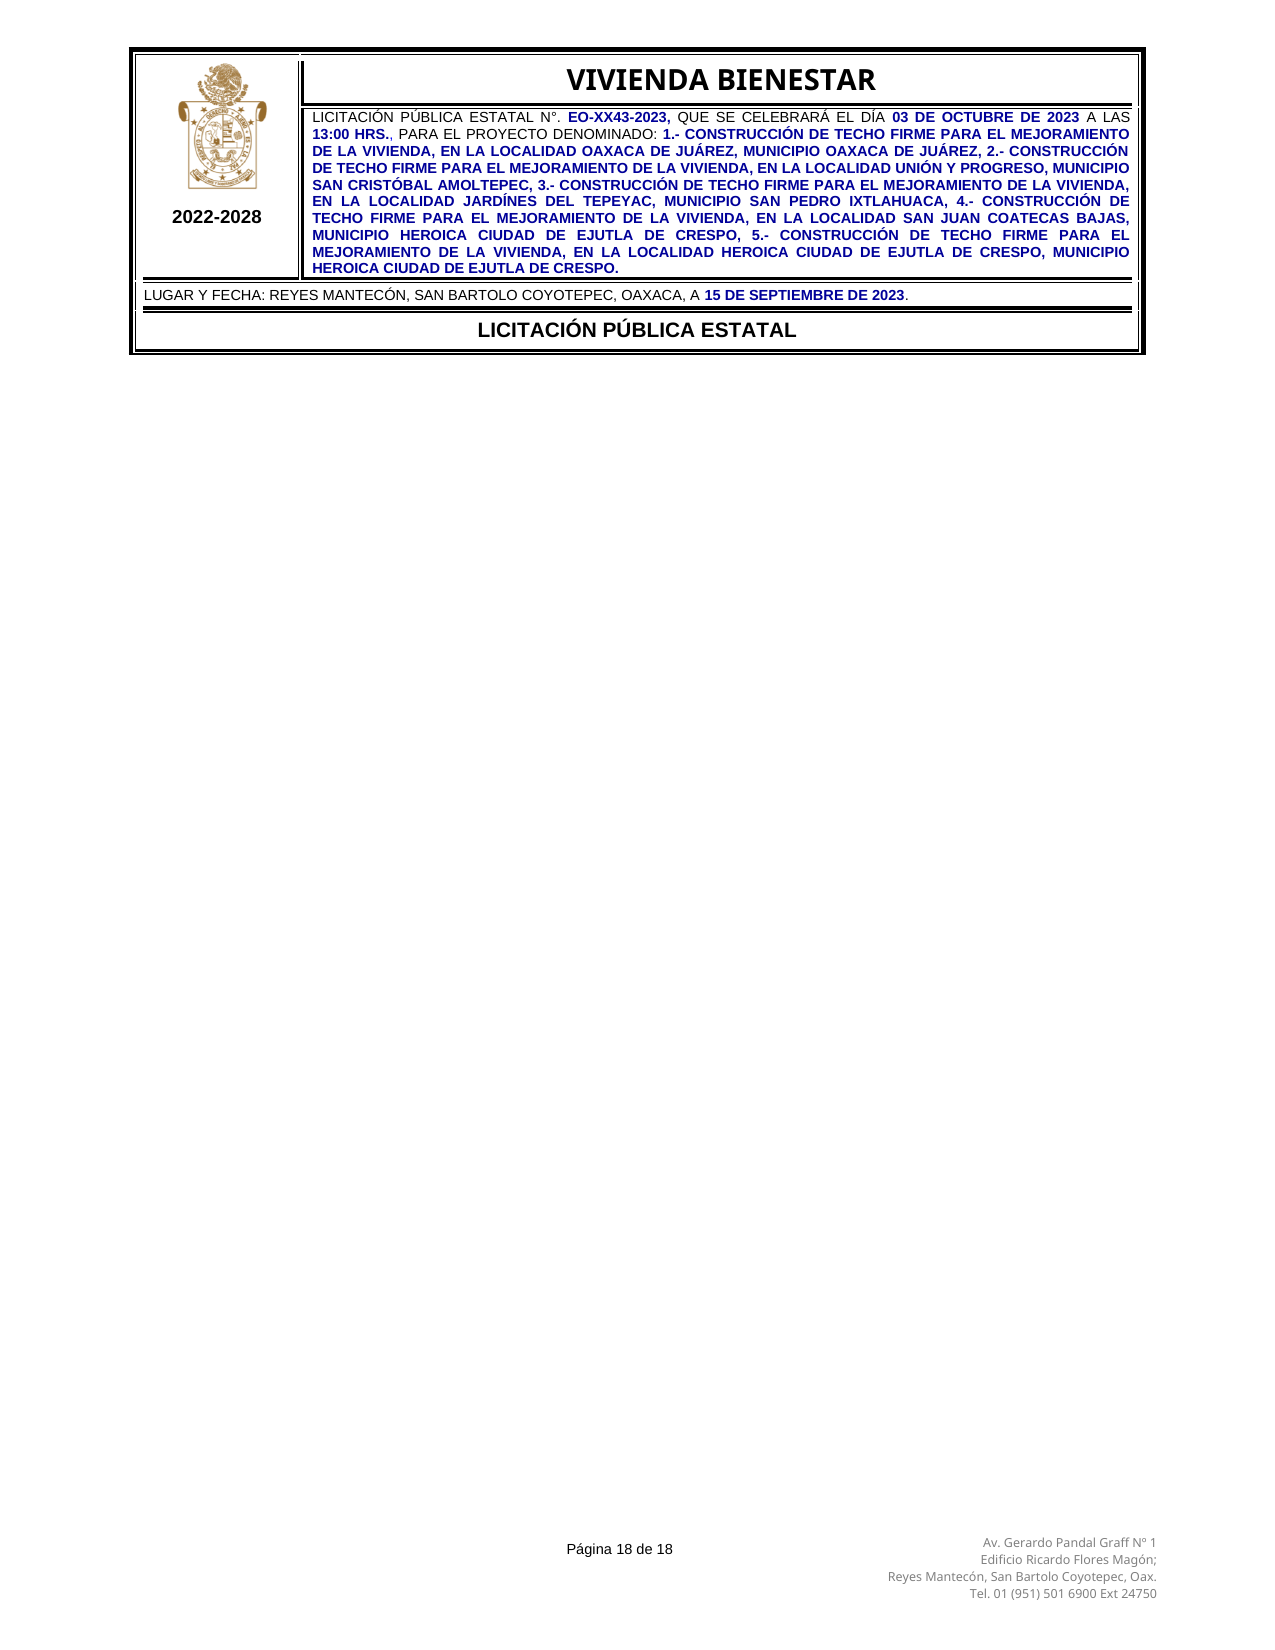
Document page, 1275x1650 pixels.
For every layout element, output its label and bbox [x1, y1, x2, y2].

picture [172, 59, 269, 188]
